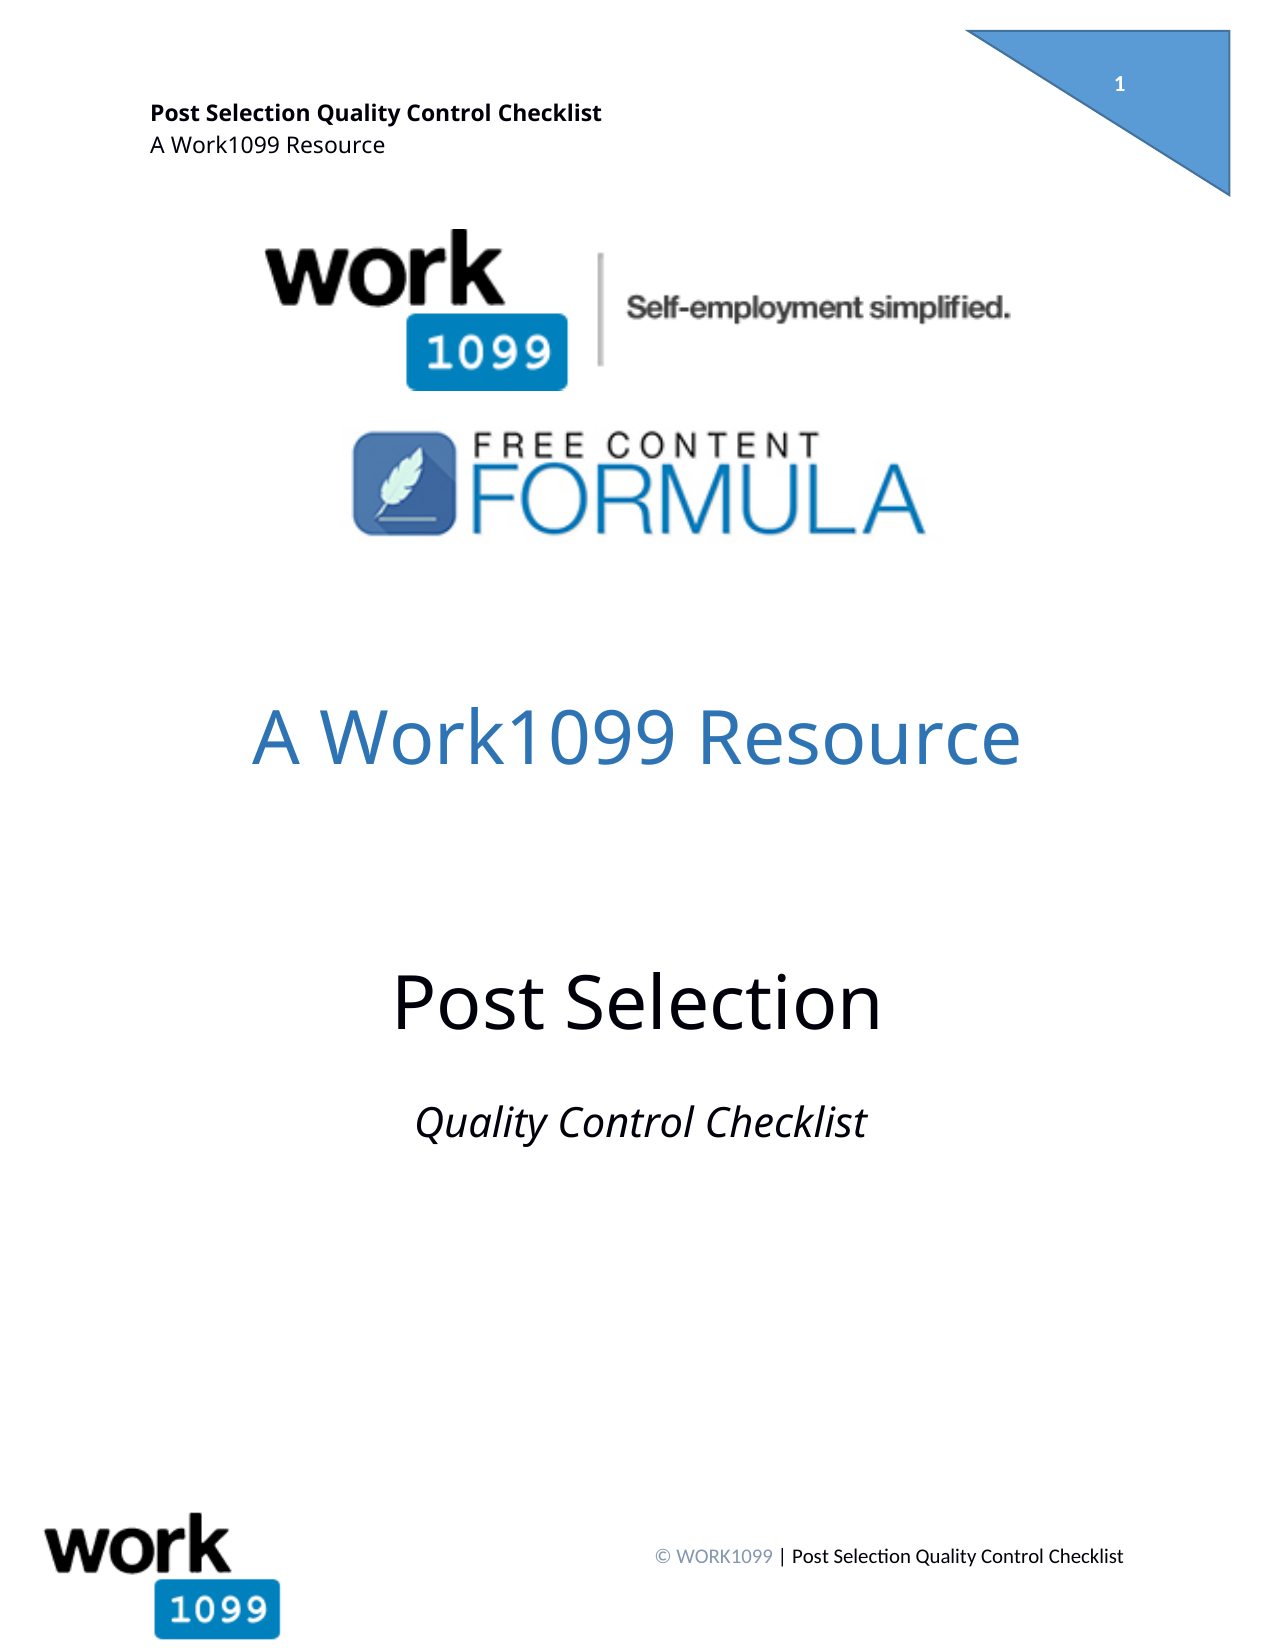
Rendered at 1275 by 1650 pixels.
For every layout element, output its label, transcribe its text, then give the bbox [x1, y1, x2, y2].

picture [31, 1511, 288, 1649]
picture [526, 334, 551, 370]
picture [264, 229, 1011, 391]
subtitle Quality Control Checklist [150, 1093, 1125, 1150]
picture [493, 334, 517, 370]
picture [459, 334, 483, 370]
subtitle Post Selection [150, 949, 1125, 1052]
subtitle A Work1099 Resource [150, 684, 1125, 787]
picture [325, 394, 951, 574]
picture [429, 335, 453, 370]
